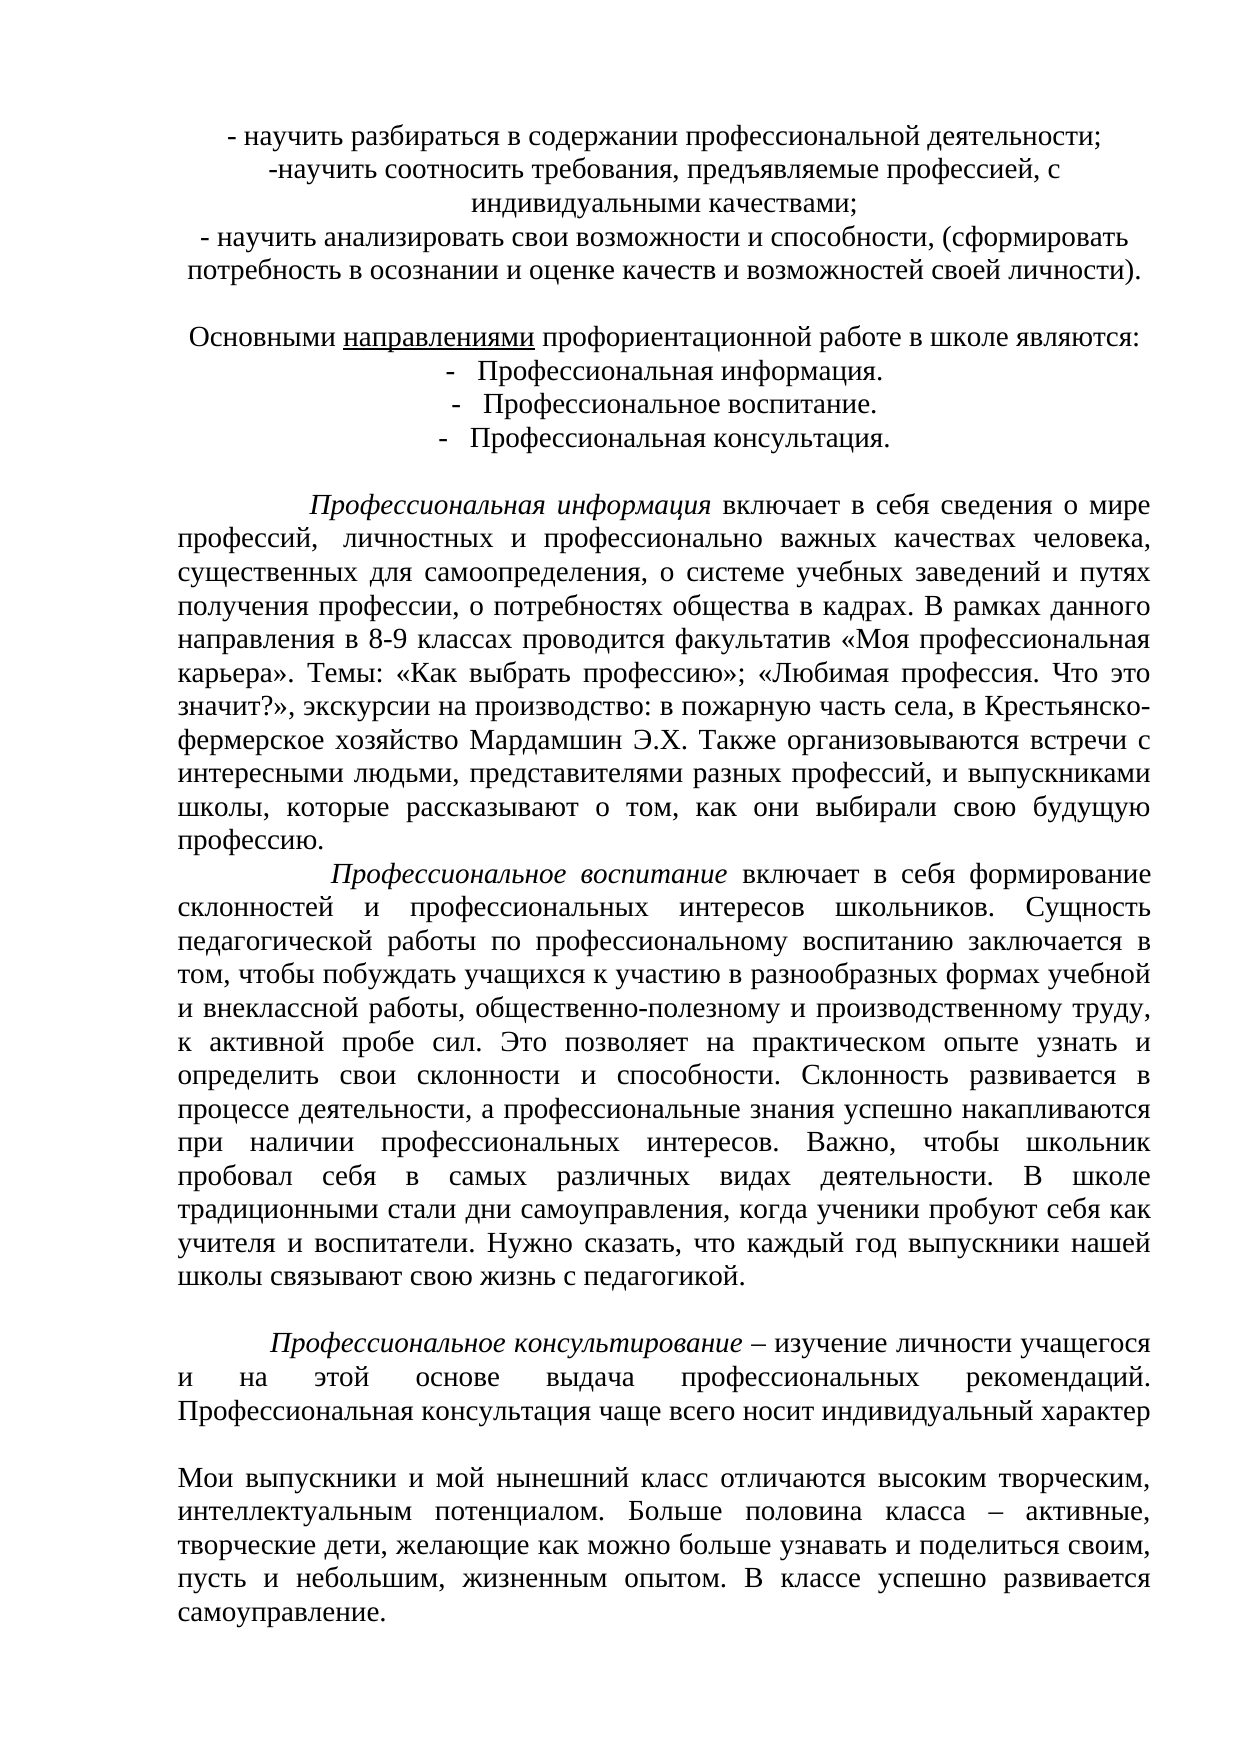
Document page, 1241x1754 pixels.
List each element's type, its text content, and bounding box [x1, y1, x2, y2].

text Основными направлениями профориентационной работе в школе являются: - Профессиональная информация. - Профессиональное воспитание. - Профессиональная консультация. [177, 286, 1152, 453]
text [177, 118, 1152, 286]
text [177, 1292, 1152, 1627]
text Профессиональная информация включает в себя сведения о мире профессий, личностных и профессионально важных качествах человека, существенных для самоопределения, о системе учебных заведений и путях получения профессии, о потребностях общества в кадрах. В рамках данного направления в 8-9 классах проводится факультатив «Моя профессиональная карьера». Темы: «Как выбрать профессию»; «Любимая профессия. Что это значит?», экскурсии на производство: в пожарную часть села, в Крестьянско-фермерское хозяйство Мардамшин Э.Х. Также организовываются встречи с интересными людьми, представителями разных профессий, и выпускниками школы, которые рассказывают о том, как они выбирали свою будущую профессию. Профессиональное воспитание включает в себя формирование склонностей и профессиональных интересов школьников. Сущность педагогической работы по профессиональному воспитанию заключается в том, чтобы побуждать учащихся к участию в разнообразных формах учебной и внеклассной работы, общественно-полезному и производственному труду, к активной пробе сил. Это позволяет на практическом опыте узнать и определить свои склонности и способности. Склонность развивается в процессе деятельности, а профессиональные знания успешно накапливаются при наличии профессиональных интересов. Важно, чтобы школьник пробовал себя в самых различных видах деятельности. В школе традиционными стали дни самоуправления, когда ученики пробуют себя как учителя и воспитатели. Нужно сказать, что каждый год выпускники нашей школы связывают свою жизнь с педагогикой. [177, 453, 1152, 1292]
